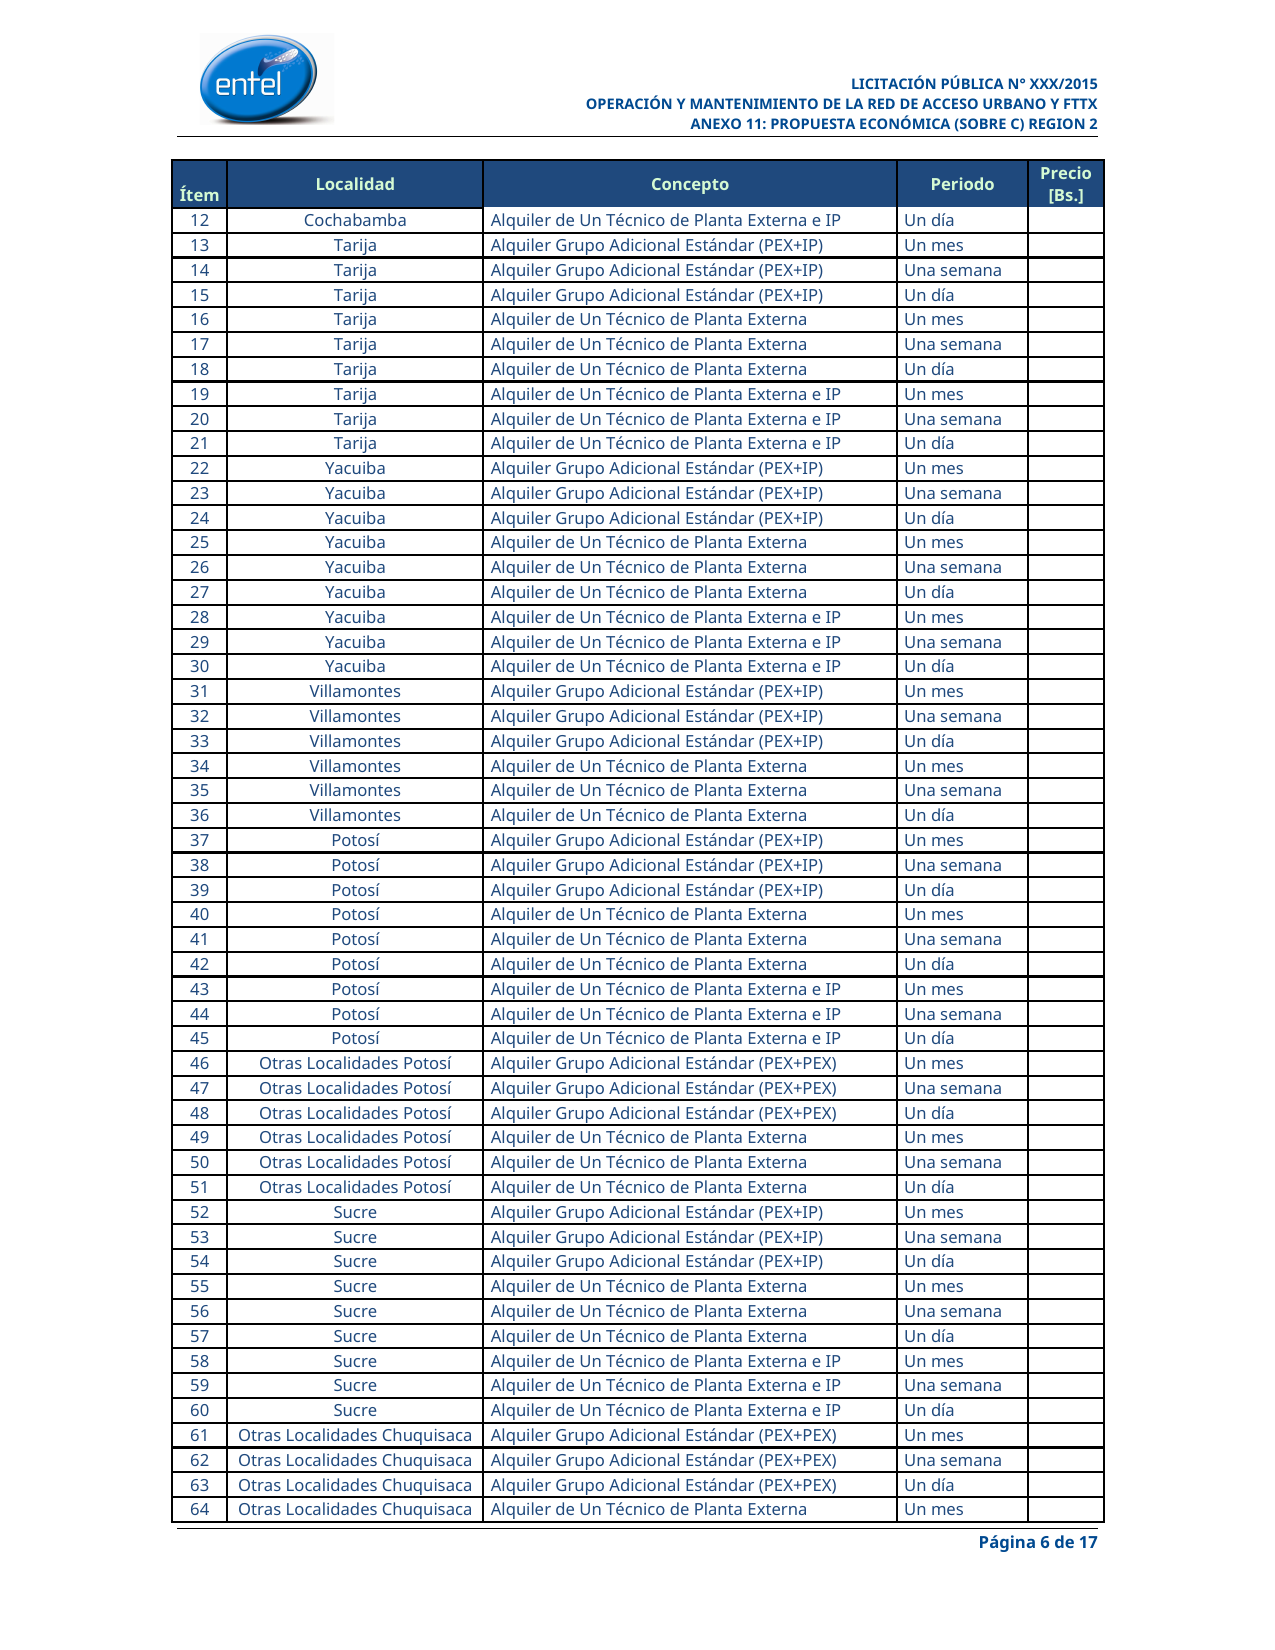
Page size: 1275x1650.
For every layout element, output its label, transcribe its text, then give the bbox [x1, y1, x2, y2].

table_cell Alquiler de Un Técnico de Planta Externa [484, 333, 896, 356]
table_cell [1029, 531, 1103, 554]
table_cell Potosí [228, 978, 482, 1000]
table_cell Un día [898, 730, 1027, 752]
table_cell [1029, 234, 1103, 256]
table_cell 53 [173, 1225, 226, 1248]
table_cell Sucre [228, 1325, 482, 1347]
table_cell Un mes [898, 531, 1027, 554]
table_cell Alquiler Grupo Adicional Estándar (PEX+PEX) [484, 1077, 896, 1099]
table_cell [1029, 581, 1103, 603]
table_header Concepto [484, 161, 896, 207]
table_cell Villamontes [228, 705, 482, 727]
table_cell Tarija [228, 308, 482, 331]
table_cell Alquiler de Un Técnico de Planta Externa e IP [484, 606, 896, 628]
table_cell Yacuiba [228, 630, 482, 653]
table_cell [1029, 1424, 1103, 1446]
table_cell Sucre [228, 1225, 482, 1248]
table_cell Alquiler de Un Técnico de Planta Externa [484, 581, 896, 603]
table_cell [1029, 432, 1103, 455]
table_cell Alquiler de Un Técnico de Planta Externa [484, 928, 896, 951]
table_cell Un día [898, 1176, 1027, 1198]
table_cell Otras Localidades Chuquisaca [228, 1424, 482, 1446]
table_cell Alquiler de Un Técnico de Planta Externa [484, 531, 896, 554]
table_cell 42 [173, 953, 226, 975]
table_cell Un día [898, 953, 1027, 975]
table_cell [1029, 407, 1103, 430]
table_cell Alquiler de Un Técnico de Planta Externa [484, 754, 896, 777]
table_cell Alquiler Grupo Adicional Estándar (PEX+PEX) [484, 1473, 896, 1496]
table_cell Alquiler Grupo Adicional Estándar (PEX+IP) [484, 1250, 896, 1273]
table_cell Un mes [898, 903, 1027, 926]
table_cell Alquiler de Un Técnico de Planta Externa [484, 1300, 896, 1322]
table_cell [1029, 1151, 1103, 1174]
table_cell Una semana [898, 1077, 1027, 1099]
table_cell Yacuiba [228, 482, 482, 504]
table_cell Tarija [228, 333, 482, 356]
table_cell [1029, 1349, 1103, 1372]
table_cell 16 [173, 308, 226, 331]
table_cell [1029, 1176, 1103, 1198]
table_cell 51 [173, 1176, 226, 1198]
table_cell Potosí [228, 928, 482, 951]
table_cell 19 [173, 383, 226, 405]
table_cell Una semana [898, 407, 1027, 430]
table_cell Un día [898, 283, 1027, 306]
table_cell [1029, 630, 1103, 653]
table_cell Una semana [898, 333, 1027, 356]
table_cell Una semana [898, 928, 1027, 951]
table_cell [1029, 606, 1103, 628]
table_cell Yacuiba [228, 606, 482, 628]
table_cell 33 [173, 730, 226, 752]
table_cell Un día [898, 1399, 1027, 1422]
table_cell Un mes [898, 754, 1027, 777]
table_cell Un día [898, 506, 1027, 529]
table_cell [1029, 1300, 1103, 1322]
table_cell Sucre [228, 1399, 482, 1422]
table_cell [1029, 978, 1103, 1000]
table_cell 48 [173, 1101, 226, 1124]
table_cell Alquiler de Un Técnico de Planta Externa e IP [484, 407, 896, 430]
table_cell 17 [173, 333, 226, 356]
table_cell Un mes [898, 308, 1027, 331]
table_cell [1029, 1399, 1103, 1422]
table_cell 41 [173, 928, 226, 951]
table_cell Alquiler Grupo Adicional Estándar (PEX+IP) [484, 259, 896, 281]
table_cell Sucre [228, 1300, 482, 1322]
table_cell Villamontes [228, 779, 482, 802]
table_cell [1029, 482, 1103, 504]
table_cell Potosí [228, 1027, 482, 1050]
table_cell 20 [173, 407, 226, 430]
table_cell Alquiler de Un Técnico de Planta Externa [484, 1275, 896, 1298]
table_cell 15 [173, 283, 226, 306]
table_cell [1029, 1275, 1103, 1298]
table_cell Villamontes [228, 804, 482, 827]
table_cell [1029, 1473, 1103, 1496]
table_cell Alquiler de Un Técnico de Planta Externa e IP [484, 1002, 896, 1025]
table_cell 63 [173, 1473, 226, 1496]
table_cell [1029, 1374, 1103, 1397]
table_cell Alquiler Grupo Adicional Estándar (PEX+IP) [484, 1225, 896, 1248]
table_cell [1029, 1126, 1103, 1149]
table_cell Tarija [228, 234, 482, 256]
table_cell [1029, 829, 1103, 851]
table_cell 50 [173, 1151, 226, 1174]
table_cell Alquiler de Un Técnico de Planta Externa [484, 1126, 896, 1149]
table_cell Alquiler de Un Técnico de Planta Externa e IP [484, 1399, 896, 1422]
table_cell Otras Localidades Potosí [228, 1126, 482, 1149]
table_cell Otras Localidades Potosí [228, 1176, 482, 1198]
table_cell [1029, 1498, 1103, 1521]
table_cell Alquiler de Un Técnico de Planta Externa e IP [484, 655, 896, 678]
table_cell Tarija [228, 407, 482, 430]
table_cell Una semana [898, 1300, 1027, 1322]
table_cell Un mes [898, 1275, 1027, 1298]
table_cell Una semana [898, 1225, 1027, 1248]
table_cell Otras Localidades Potosí [228, 1101, 482, 1124]
table_cell [1029, 383, 1103, 405]
table_cell 43 [173, 978, 226, 1000]
table_cell Yacuiba [228, 556, 482, 579]
table_cell [1029, 207, 1103, 232]
table_cell Alquiler de Un Técnico de Planta Externa e IP [484, 1349, 896, 1372]
table_cell [1029, 655, 1103, 678]
table_cell Alquiler de Un Técnico de Planta Externa [484, 779, 896, 802]
table_cell Sucre [228, 1374, 482, 1397]
table_cell Tarija [228, 432, 482, 455]
table_cell Alquiler Grupo Adicional Estándar (PEX+IP) [484, 680, 896, 703]
table_cell Alquiler Grupo Adicional Estándar (PEX+IP) [484, 1201, 896, 1223]
table_header Ítem [173, 161, 226, 207]
table_header Periodo [898, 161, 1027, 207]
table_cell 39 [173, 878, 226, 901]
table_cell 49 [173, 1126, 226, 1149]
table_header Precio [Bs.] [1029, 161, 1103, 207]
table_cell [1029, 730, 1103, 752]
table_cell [484, 207, 896, 232]
table_cell 62 [173, 1449, 226, 1471]
table_cell Potosí [228, 829, 482, 851]
table_cell [1029, 457, 1103, 479]
table_cell Alquiler de Un Técnico de Planta Externa [484, 1325, 896, 1347]
table_cell Otras Localidades Potosí [228, 1077, 482, 1099]
table_cell 14 [173, 259, 226, 281]
table_cell Un mes [898, 1201, 1027, 1223]
table_cell Alquiler Grupo Adicional Estándar (PEX+IP) [484, 482, 896, 504]
table_cell [1029, 358, 1103, 380]
table_cell Un mes [898, 1349, 1027, 1372]
table_cell Yacuiba [228, 655, 482, 678]
table_cell Alquiler Grupo Adicional Estándar (PEX+IP) [484, 829, 896, 851]
table_cell 13 [173, 234, 226, 256]
table_cell 59 [173, 1374, 226, 1397]
table_cell 31 [173, 680, 226, 703]
table_cell Alquiler de Un Técnico de Planta Externa [484, 1151, 896, 1174]
table_header Localidad [228, 161, 482, 207]
table_cell Alquiler de Un Técnico de Planta Externa [484, 308, 896, 331]
table_cell Alquiler Grupo Adicional Estándar (PEX+IP) [484, 506, 896, 529]
table_cell Alquiler Grupo Adicional Estándar (PEX+PEX) [484, 1449, 896, 1471]
table_cell 52 [173, 1201, 226, 1223]
table_cell Un día [898, 358, 1027, 380]
table_cell 36 [173, 804, 226, 827]
table_cell Una semana [898, 1002, 1027, 1025]
table_cell 58 [173, 1349, 226, 1372]
table_cell Alquiler Grupo Adicional Estándar (PEX+IP) [484, 878, 896, 901]
table_cell Tarija [228, 259, 482, 281]
table_cell 40 [173, 903, 226, 926]
picture [199, 33, 335, 125]
table_cell Alquiler de Un Técnico de Planta Externa [484, 556, 896, 579]
table_cell Alquiler de Un Técnico de Planta Externa [484, 1176, 896, 1198]
table_cell 24 [173, 506, 226, 529]
table_cell [1029, 878, 1103, 901]
table_cell 22 [173, 457, 226, 479]
table_cell Alquiler Grupo Adicional Estándar (PEX+PEX) [484, 1424, 896, 1446]
table_cell [1029, 1250, 1103, 1273]
table_cell Alquiler de Un Técnico de Planta Externa e IP [484, 1374, 896, 1397]
table_cell 12 [173, 209, 226, 232]
table_cell Yacuiba [228, 581, 482, 603]
table_cell Alquiler Grupo Adicional Estándar (PEX+IP) [484, 854, 896, 876]
table_cell Un día [898, 581, 1027, 603]
table_cell [1029, 754, 1103, 777]
table_cell Un día [898, 1325, 1027, 1347]
table_cell Alquiler Grupo Adicional Estándar (PEX+PEX) [484, 1101, 896, 1124]
table_cell Alquiler de Un Técnico de Planta Externa [484, 804, 896, 827]
table_cell 61 [173, 1424, 226, 1446]
table_cell [1029, 1002, 1103, 1025]
table_cell Un día [898, 1027, 1027, 1050]
table_cell [1029, 1201, 1103, 1223]
table_cell Una semana [898, 259, 1027, 281]
table_cell [1029, 1325, 1103, 1347]
table_cell [1029, 1077, 1103, 1099]
table_cell Una semana [898, 556, 1027, 579]
table_cell [1029, 680, 1103, 703]
table_cell Alquiler Grupo Adicional Estándar (PEX+IP) [484, 705, 896, 727]
table_cell Alquiler Grupo Adicional Estándar (PEX+IP) [484, 234, 896, 256]
table_cell Un mes [898, 606, 1027, 628]
table_cell 56 [173, 1300, 226, 1322]
table_cell 44 [173, 1002, 226, 1025]
table_cell Potosí [228, 953, 482, 975]
table_cell 30 [173, 655, 226, 678]
table_cell 35 [173, 779, 226, 802]
table_cell [1029, 854, 1103, 876]
table_cell 27 [173, 581, 226, 603]
table_cell Alquiler de Un Técnico de Planta Externa [484, 903, 896, 926]
table_cell [1029, 556, 1103, 579]
table_cell Un día [898, 655, 1027, 678]
table_cell Un mes [898, 1498, 1027, 1521]
table_cell Un día [898, 432, 1027, 455]
table_cell Potosí [228, 903, 482, 926]
table_cell Sucre [228, 1275, 482, 1298]
table_cell Alquiler de Un Técnico de Planta Externa e IP [484, 978, 896, 1000]
table_cell Yacuiba [228, 506, 482, 529]
table_cell 37 [173, 829, 226, 851]
table_cell 34 [173, 754, 226, 777]
table_cell Un mes [898, 383, 1027, 405]
table_cell Otras Localidades Potosí [228, 1151, 482, 1174]
table_cell Alquiler Grupo Adicional Estándar (PEX+IP) [484, 283, 896, 306]
table_cell Un día [898, 804, 1027, 827]
table_cell Alquiler de Un Técnico de Planta Externa [484, 953, 896, 975]
table_cell Una semana [898, 1151, 1027, 1174]
table_cell 25 [173, 531, 226, 554]
table_cell Una semana [898, 854, 1027, 876]
table_cell Potosí [228, 1002, 482, 1025]
table_cell Sucre [228, 1201, 482, 1223]
table_cell 18 [173, 358, 226, 380]
table_cell Un mes [898, 978, 1027, 1000]
table_cell Otras Localidades Chuquisaca [228, 1449, 482, 1471]
table_cell [1029, 1225, 1103, 1248]
table_cell Un mes [898, 1126, 1027, 1149]
table_cell [1029, 283, 1103, 306]
table_cell 55 [173, 1275, 226, 1298]
table_cell 46 [173, 1052, 226, 1074]
table_cell Una semana [898, 1374, 1027, 1397]
table_cell [1029, 953, 1103, 975]
table_cell [1029, 506, 1103, 529]
table_cell [1029, 903, 1103, 926]
table_cell Una semana [898, 779, 1027, 802]
table_cell [1029, 804, 1103, 827]
table_cell Alquiler de Un Técnico de Planta Externa e IP [484, 1027, 896, 1050]
table_cell [1029, 308, 1103, 331]
table_cell 26 [173, 556, 226, 579]
table_cell [1029, 928, 1103, 951]
table_cell Alquiler de Un Técnico de Planta Externa e IP [484, 432, 896, 455]
table_cell 32 [173, 705, 226, 727]
table_cell Villamontes [228, 754, 482, 777]
table_cell 28 [173, 606, 226, 628]
table_cell Un mes [898, 1052, 1027, 1074]
table_cell 23 [173, 482, 226, 504]
table_cell Tarija [228, 383, 482, 405]
table_cell 45 [173, 1027, 226, 1050]
table_cell Cochabamba [228, 209, 482, 232]
table_cell Potosí [228, 878, 482, 901]
table_cell [1029, 779, 1103, 802]
table_cell Un día [898, 878, 1027, 901]
table_cell Una semana [898, 705, 1027, 727]
table_cell Un mes [898, 829, 1027, 851]
table_cell Villamontes [228, 680, 482, 703]
table_cell Un día [898, 207, 1027, 232]
table_cell Yacuiba [228, 457, 482, 479]
table_cell Una semana [898, 482, 1027, 504]
table_cell 29 [173, 630, 226, 653]
table_cell Una semana [898, 1449, 1027, 1471]
table_cell Un día [898, 1101, 1027, 1124]
table_cell Un día [898, 1250, 1027, 1273]
table_cell Alquiler de Un Técnico de Planta Externa e IP [484, 630, 896, 653]
table_cell [1029, 1052, 1103, 1074]
table_cell Tarija [228, 283, 482, 306]
table_cell Tarija [228, 358, 482, 380]
table_cell [1029, 333, 1103, 356]
table_cell Alquiler Grupo Adicional Estándar (PEX+PEX) [484, 1052, 896, 1074]
table_cell Alquiler de Un Técnico de Planta Externa e IP [484, 383, 896, 405]
table_cell 60 [173, 1399, 226, 1422]
table_cell Una semana [898, 630, 1027, 653]
table_cell Un mes [898, 680, 1027, 703]
table_cell [1029, 705, 1103, 727]
table_cell Un mes [898, 457, 1027, 479]
table_cell 54 [173, 1250, 226, 1273]
table_cell Otras Localidades Potosí [228, 1052, 482, 1074]
table_cell Un mes [898, 234, 1027, 256]
table_cell Alquiler de Un Técnico de Planta Externa [484, 358, 896, 380]
table_cell Yacuiba [228, 531, 482, 554]
table_cell Villamontes [228, 730, 482, 752]
table_cell Un mes [898, 1424, 1027, 1446]
table_cell 64 [173, 1498, 226, 1521]
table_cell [484, 1498, 896, 1521]
table_cell Alquiler Grupo Adicional Estándar (PEX+IP) [484, 457, 896, 479]
table_cell [1029, 1101, 1103, 1124]
table_cell Otras Localidades Chuquisaca [228, 1498, 482, 1521]
table_cell Potosí [228, 854, 482, 876]
table_cell [1029, 259, 1103, 281]
table_cell 38 [173, 854, 226, 876]
table_cell [1029, 1449, 1103, 1471]
table_cell 57 [173, 1325, 226, 1347]
table_cell Alquiler Grupo Adicional Estándar (PEX+IP) [484, 730, 896, 752]
table_cell Un día [898, 1473, 1027, 1496]
table_cell Otras Localidades Chuquisaca [228, 1473, 482, 1496]
table_cell [1029, 1027, 1103, 1050]
table_cell Sucre [228, 1349, 482, 1372]
table_cell Sucre [228, 1250, 482, 1273]
table_cell 21 [173, 432, 226, 455]
table_cell 47 [173, 1077, 226, 1099]
